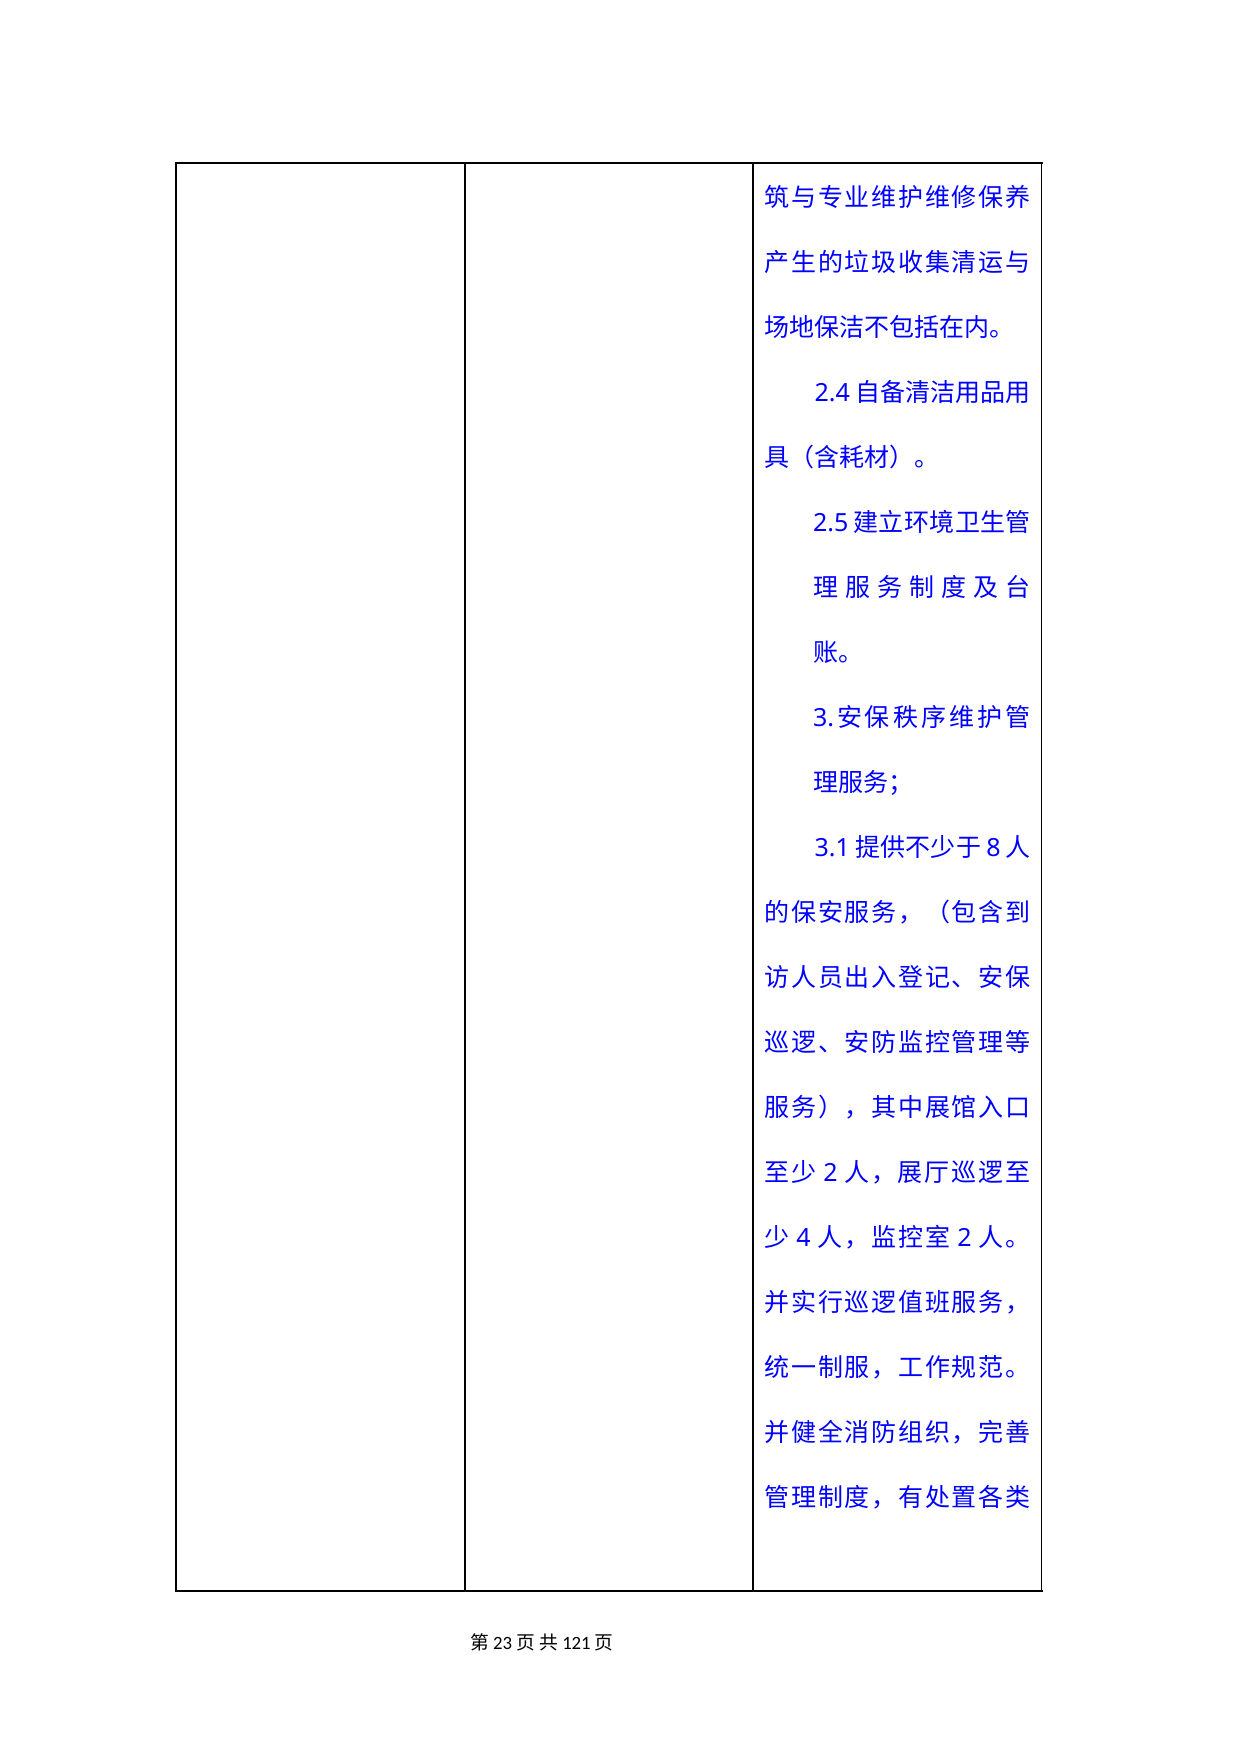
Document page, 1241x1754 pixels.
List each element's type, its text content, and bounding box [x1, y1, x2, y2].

table_cell [466, 164, 752, 1590]
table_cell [754, 164, 1041, 1590]
table_cell 1 [177, 164, 464, 1590]
